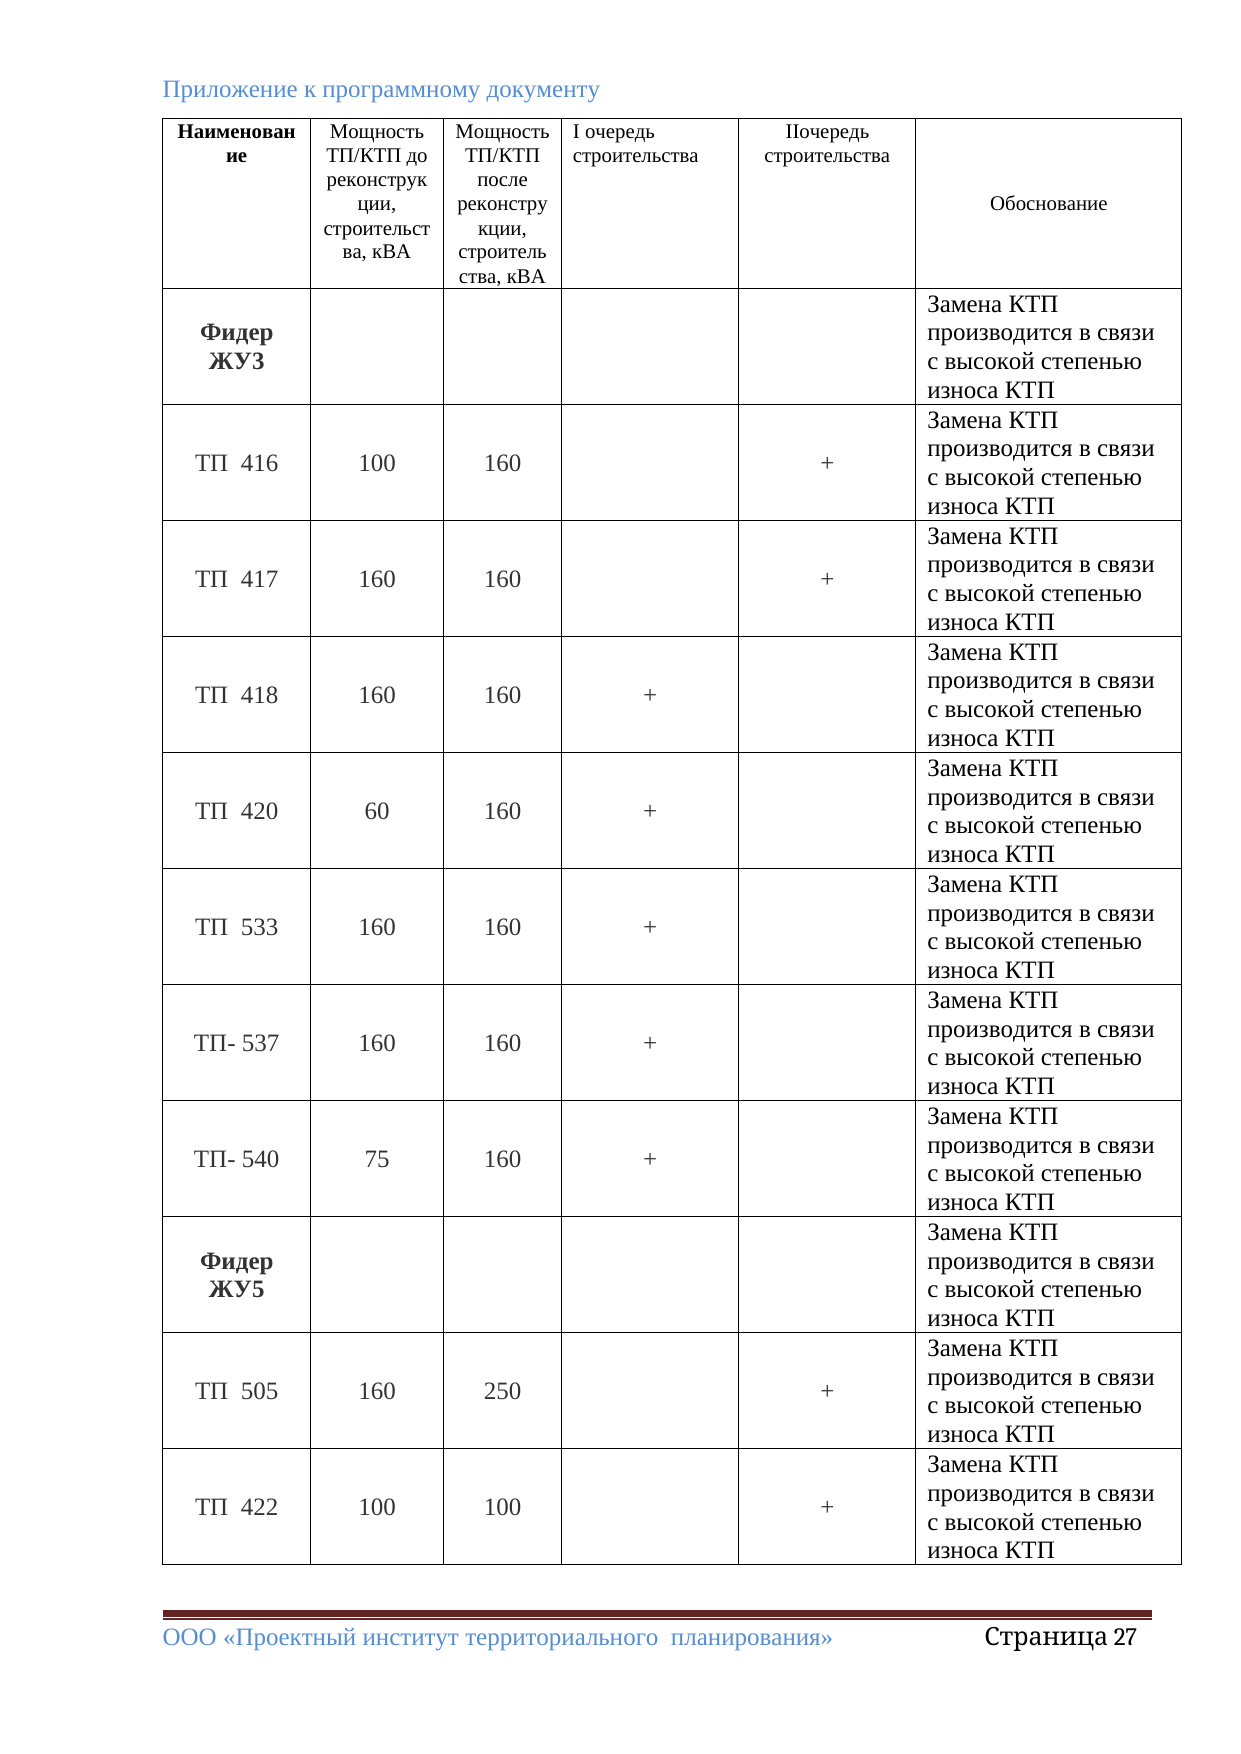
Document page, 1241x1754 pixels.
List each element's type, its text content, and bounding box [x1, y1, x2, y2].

table_cell + [562, 869, 738, 984]
table_cell 160 [311, 1333, 443, 1448]
table_cell Замена КТП производится в связи с высокой степенью износа КТП [916, 521, 1181, 636]
table_cell Замена КТП производится в связи с высокой степенью износа КТП [916, 1449, 1181, 1564]
table_cell 160 [444, 637, 561, 752]
table_cell [739, 637, 915, 752]
table_cell [444, 1217, 561, 1332]
table_cell + [562, 985, 738, 1100]
table_header I очередь строительства [562, 119, 738, 288]
table_cell [562, 289, 738, 404]
table_cell [311, 289, 443, 404]
table_cell 160 [444, 405, 561, 520]
table_cell Замена КТП производится в связи с высокой степенью износа КТП [916, 869, 1181, 984]
table_cell 160 [444, 521, 561, 636]
table_cell 160 [311, 637, 443, 752]
table_header Мощность ТП/КТП после реконструкции, строительства, кВА [444, 119, 561, 288]
table_cell [444, 289, 561, 404]
table_cell Замена КТП производится в связи с высокой степенью износа КТП [916, 637, 1181, 752]
table_cell [562, 1217, 738, 1332]
table_cell Замена КТП производится в связи с высокой степенью износа КТП [916, 985, 1181, 1100]
table_cell Замена КТП производится в связи с высокой степенью износа КТП [916, 289, 1181, 404]
table_cell 60 [311, 753, 443, 868]
table_cell [562, 1333, 738, 1448]
table_header Наименование [163, 119, 310, 288]
table_cell Фидер ЖУ3 [163, 289, 310, 404]
table_cell 250 [444, 1333, 561, 1448]
table_cell + [739, 521, 915, 636]
table_cell + [562, 1101, 738, 1216]
table_cell [562, 521, 738, 636]
table_cell ТП- 537 [163, 985, 310, 1100]
table_cell 100 [311, 405, 443, 520]
table_header Обоснование [916, 119, 1181, 288]
table_cell + [739, 1449, 915, 1564]
table_cell 160 [311, 521, 443, 636]
table_cell 160 [311, 985, 443, 1100]
table_cell 160 [311, 869, 443, 984]
table_cell Замена КТП производится в связи с высокой степенью износа КТП [916, 1101, 1181, 1216]
table_header Мощность ТП/КТП до реконструкции, строительства, кВА [311, 119, 443, 288]
table_header IIочередь строительства [739, 119, 915, 288]
table_cell [562, 405, 738, 520]
table_cell 100 [444, 1449, 561, 1564]
table_cell 160 [444, 985, 561, 1100]
table_cell [739, 1101, 915, 1216]
table_cell 160 [444, 753, 561, 868]
table_cell ТП 417 [163, 521, 310, 636]
table_cell Замена КТП производится в связи с высокой степенью износа КТП [916, 1333, 1181, 1448]
table_cell ТП 418 [163, 637, 310, 752]
table_cell [311, 1217, 443, 1332]
table_cell ТП- 540 [163, 1101, 310, 1216]
table_cell ТП 416 [163, 405, 310, 520]
table_cell Замена КТП производится в связи с высокой степенью износа КТП [916, 405, 1181, 520]
table_cell ТП 422 [163, 1449, 310, 1564]
table_cell [562, 1449, 738, 1564]
table_cell 100 [311, 1449, 443, 1564]
table_cell ТП 505 [163, 1333, 310, 1448]
table_cell + [739, 405, 915, 520]
table_cell [739, 985, 915, 1100]
table_cell 75 [311, 1101, 443, 1216]
table_cell 160 [444, 869, 561, 984]
table_cell [739, 1217, 915, 1332]
table_cell + [562, 637, 738, 752]
table_cell [739, 753, 915, 868]
table_cell ТП 420 [163, 753, 310, 868]
table_cell 160 [444, 1101, 561, 1216]
table_cell + [739, 1333, 915, 1448]
table_cell ТП 533 [163, 869, 310, 984]
table_cell [739, 289, 915, 404]
table_cell Фидер ЖУ5 [163, 1217, 310, 1332]
table_cell Замена КТП производится в связи с высокой степенью износа КТП [916, 753, 1181, 868]
table_cell Замена КТП производится в связи с высокой степенью износа КТП [916, 1217, 1181, 1332]
table_cell + [562, 753, 738, 868]
table_cell [739, 869, 915, 984]
